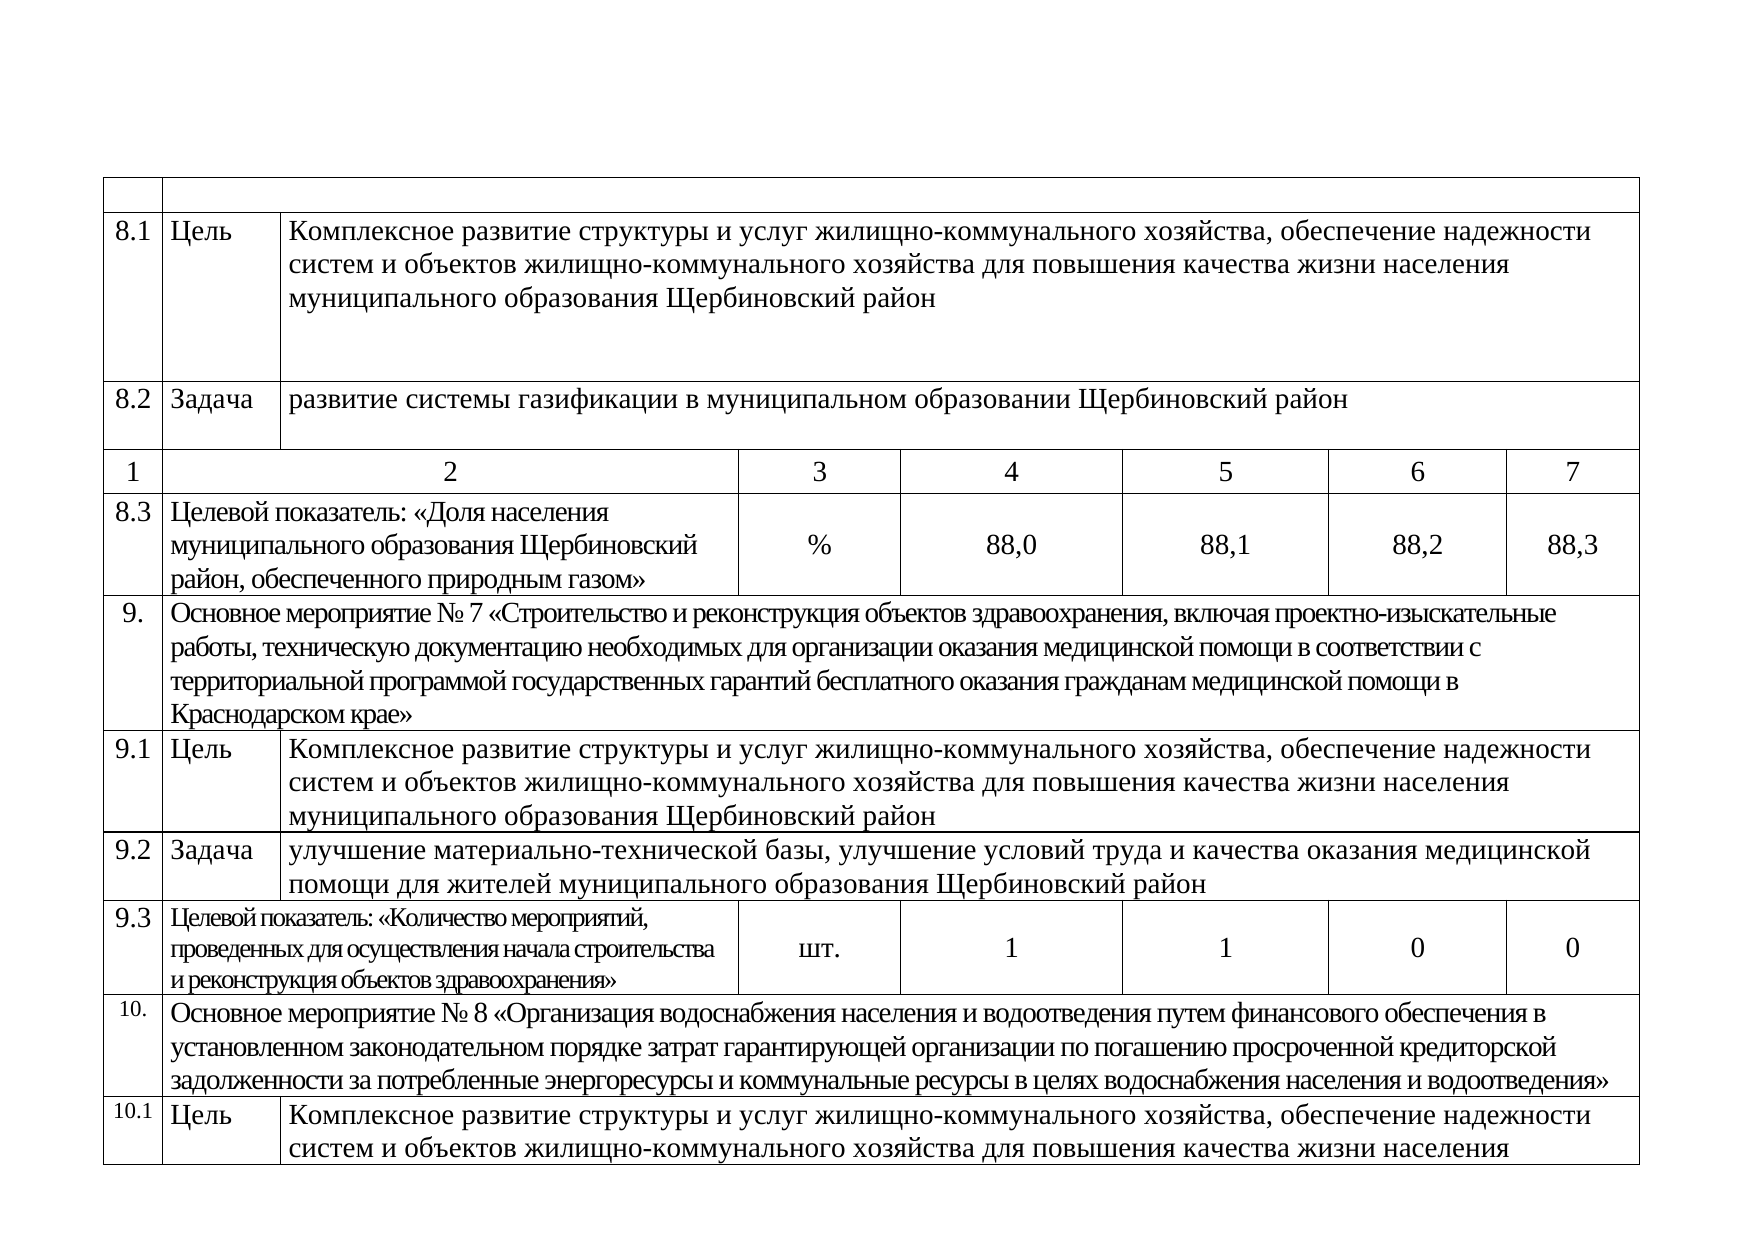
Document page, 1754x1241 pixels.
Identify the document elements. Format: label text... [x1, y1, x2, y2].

table_cell 3 [739, 450, 900, 493]
table_cell 2 [163, 450, 738, 493]
table_cell Цель [163, 1097, 280, 1164]
table_cell 6 [1329, 450, 1506, 493]
table_cell 1 [901, 901, 1122, 994]
table_cell Цель [163, 213, 280, 381]
table_cell 88,1 [1123, 494, 1328, 594]
table_cell 88,2 [1329, 494, 1506, 594]
table_cell шт. [739, 901, 900, 994]
table_cell 9.1 [104, 731, 162, 831]
table_cell улучшение материально-технической базы, улучшение условий труда и качества оказания медицинской помощи для жителей муниципального образования Щербиновский район [281, 833, 1639, 899]
table_cell 9.2 [104, 833, 162, 899]
table_cell Целевой показатель: «Количество мероприятий, проведенных для осуществления начала строительства и реконструкция объектов здравоохранения» [163, 901, 738, 994]
table_cell 0 [1329, 901, 1506, 994]
table_cell 0 [1507, 901, 1639, 994]
table_cell 8.3 [104, 494, 162, 594]
table_cell Целевой показатель: «Доля населения муниципального образования Щербиновский район, обеспеченного природным газом» [163, 494, 738, 594]
table_cell 10. [104, 995, 162, 1096]
table_cell 5 [1123, 450, 1328, 493]
table_cell Основное мероприятие № 8 «Организация водоснабжения населения и водоотведения путем финансового обеспечения в установленном законодательном порядке затрат гарантирующей организации по погашению просроченной кредиторской задолженности за потребленные энергоресурсы и коммунальные ресурсы в целях водоснабжения населения и водоотведения» [163, 995, 1639, 1096]
table_cell 9.3 [104, 901, 162, 994]
table_cell 88,0 [901, 494, 1122, 594]
table_cell 9. [104, 596, 162, 730]
table_cell % [739, 494, 900, 594]
table_cell 8. [104, 178, 162, 212]
table_cell Основное мероприятие № 7 «Строительство и реконструкция объектов здравоохранения, включая проектно-изыскательные работы, техническую документацию необходимых для организации оказания медицинской помощи в соответствии с территориальной программой государственных гарантий бесплатного оказания гражданам медицинской помощи в Краснодарском крае» [163, 596, 1639, 730]
table_cell 10.1 [104, 1097, 162, 1164]
table_cell 1 [1123, 901, 1328, 994]
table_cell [163, 178, 1639, 212]
table_cell 8.2 [104, 382, 162, 449]
table_cell 8.1 [104, 213, 162, 381]
table_cell 7 [1507, 450, 1639, 493]
table_cell Цель [163, 731, 280, 831]
table_cell Задача [163, 382, 280, 449]
table_cell 1 [104, 450, 162, 493]
table_cell 88,3 [1507, 494, 1639, 594]
table_cell Задача [163, 833, 280, 899]
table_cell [281, 1097, 1639, 1164]
table_cell развитие системы газификации в муниципальном образовании Щербиновский район [281, 382, 1639, 449]
table_cell 4 [901, 450, 1122, 493]
